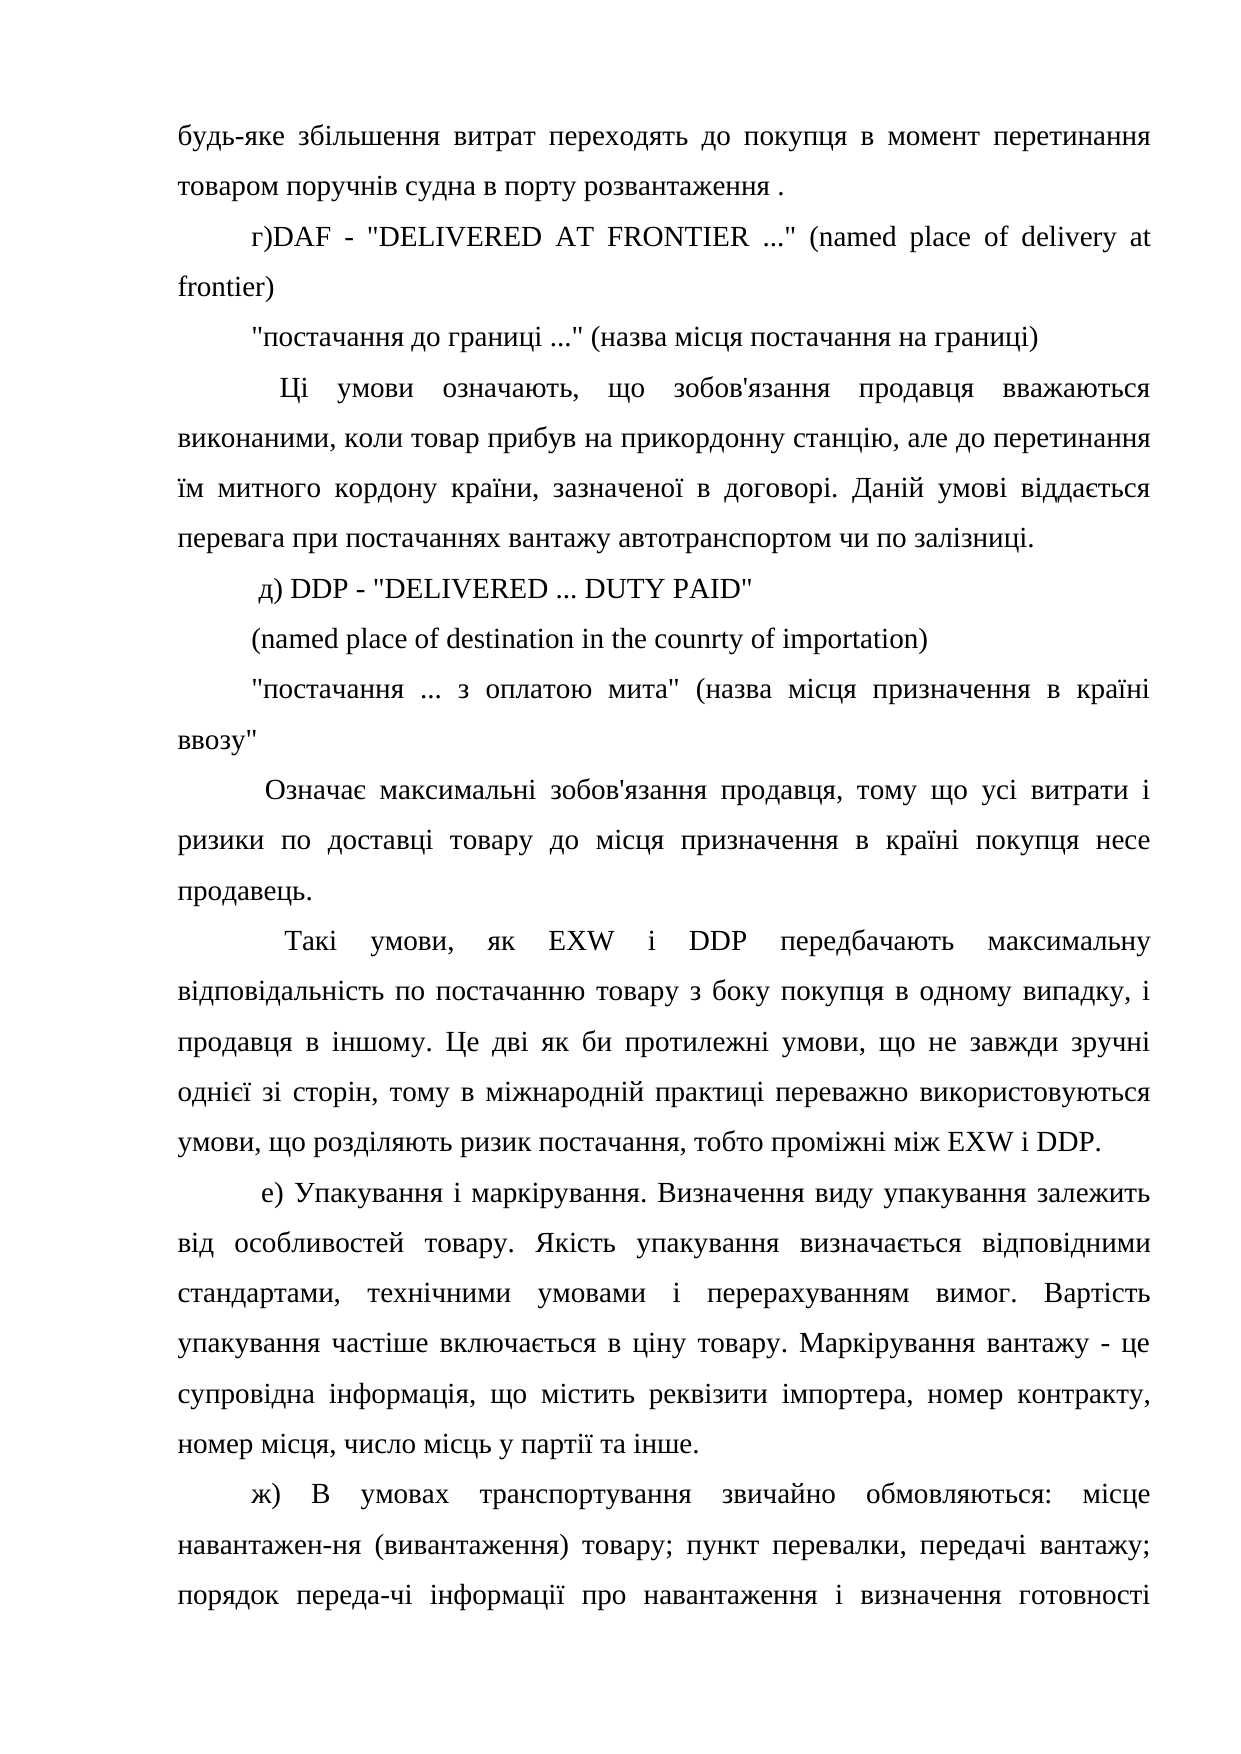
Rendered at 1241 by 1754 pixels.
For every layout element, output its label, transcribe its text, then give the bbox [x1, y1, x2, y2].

text (named place of destination in the counrty of importation) [177, 621, 1152, 655]
text е) Упакування і маркірування. Визначення виду упакування залежить від особливостей товару. Якість упакування визначається відповідними стандартами, технічними умовами і перерахуванням вимог. Вартість упакування частіше включається в ціну товару. Маркірування вантажу - це супровідна інформація, що містить реквізити імпортера, номер контракту, номер місця, число місць у партії та інше. [177, 1175, 1152, 1460]
text "постачання до границі ..." (назва місця постачання на границі) [177, 319, 1152, 353]
text Ці умови означають, що зобов'язання продавця вважаються виконаними, коли товар прибув на прикордонну станцію, але до перетинання їм митного кордону країни, зазначеної в договорі. Даній умові віддається перевага при постачаннях вантажу автотранспортом чи по залізниці. [177, 370, 1152, 554]
text г)DAF - "DELIVERED AT FRONTIER ..." (named place of delivery at frontier) [177, 219, 1152, 303]
text Такі умови, як EXW і DDP передбачають максимальну відповідальність по постачанню товару з боку покупця в одному випадку, і продавця в іншому. Це дві як би протилежні умови, що не завжди зручні однієї зі сторін, тому в міжнародній практиці переважно використовуються умови, що розділяють ризик постачання, тобто проміжні між EXW і DDP. [177, 923, 1152, 1158]
text д) DDP - "DELIVERED ... DUTY PAID" [177, 571, 1152, 604]
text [177, 1477, 1152, 1611]
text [177, 118, 1152, 202]
text Означає максимальні зобов'язання продавця, тому що усі витрати і ризики по доставці товару до місця призначення в країні покупця несе продавець. [177, 772, 1152, 906]
text "постачання ... з оплатою мита" (назва місця призначення в країні ввозу" [177, 672, 1152, 755]
